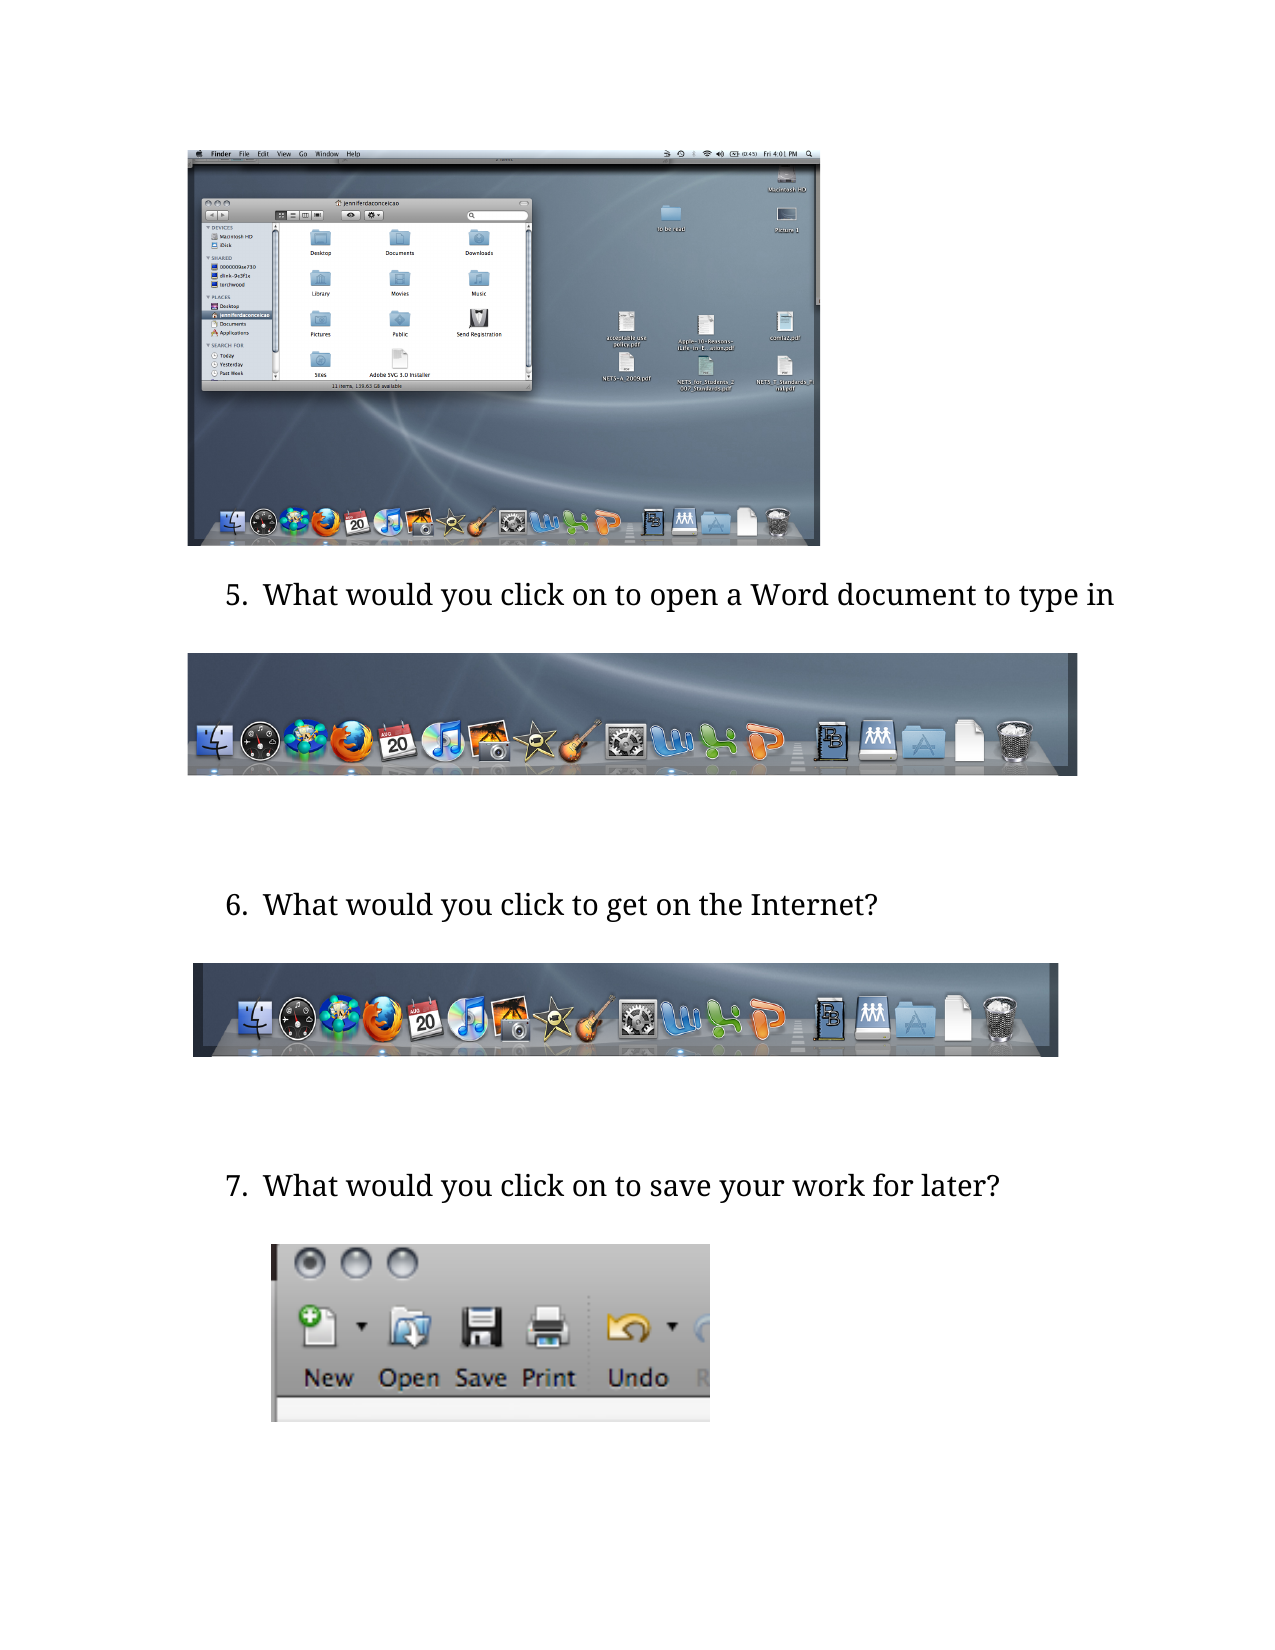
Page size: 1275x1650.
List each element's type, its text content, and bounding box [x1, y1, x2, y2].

picture [187, 150, 821, 546]
list What would you click on to open a Word document to type in [225, 574, 1219, 614]
list What would you click on to save your work for later? [225, 1165, 1219, 1204]
picture [187, 653, 1078, 776]
list What would you click to get on the Internet? [225, 884, 1219, 924]
picture [193, 963, 1059, 1057]
picture [271, 1244, 710, 1422]
